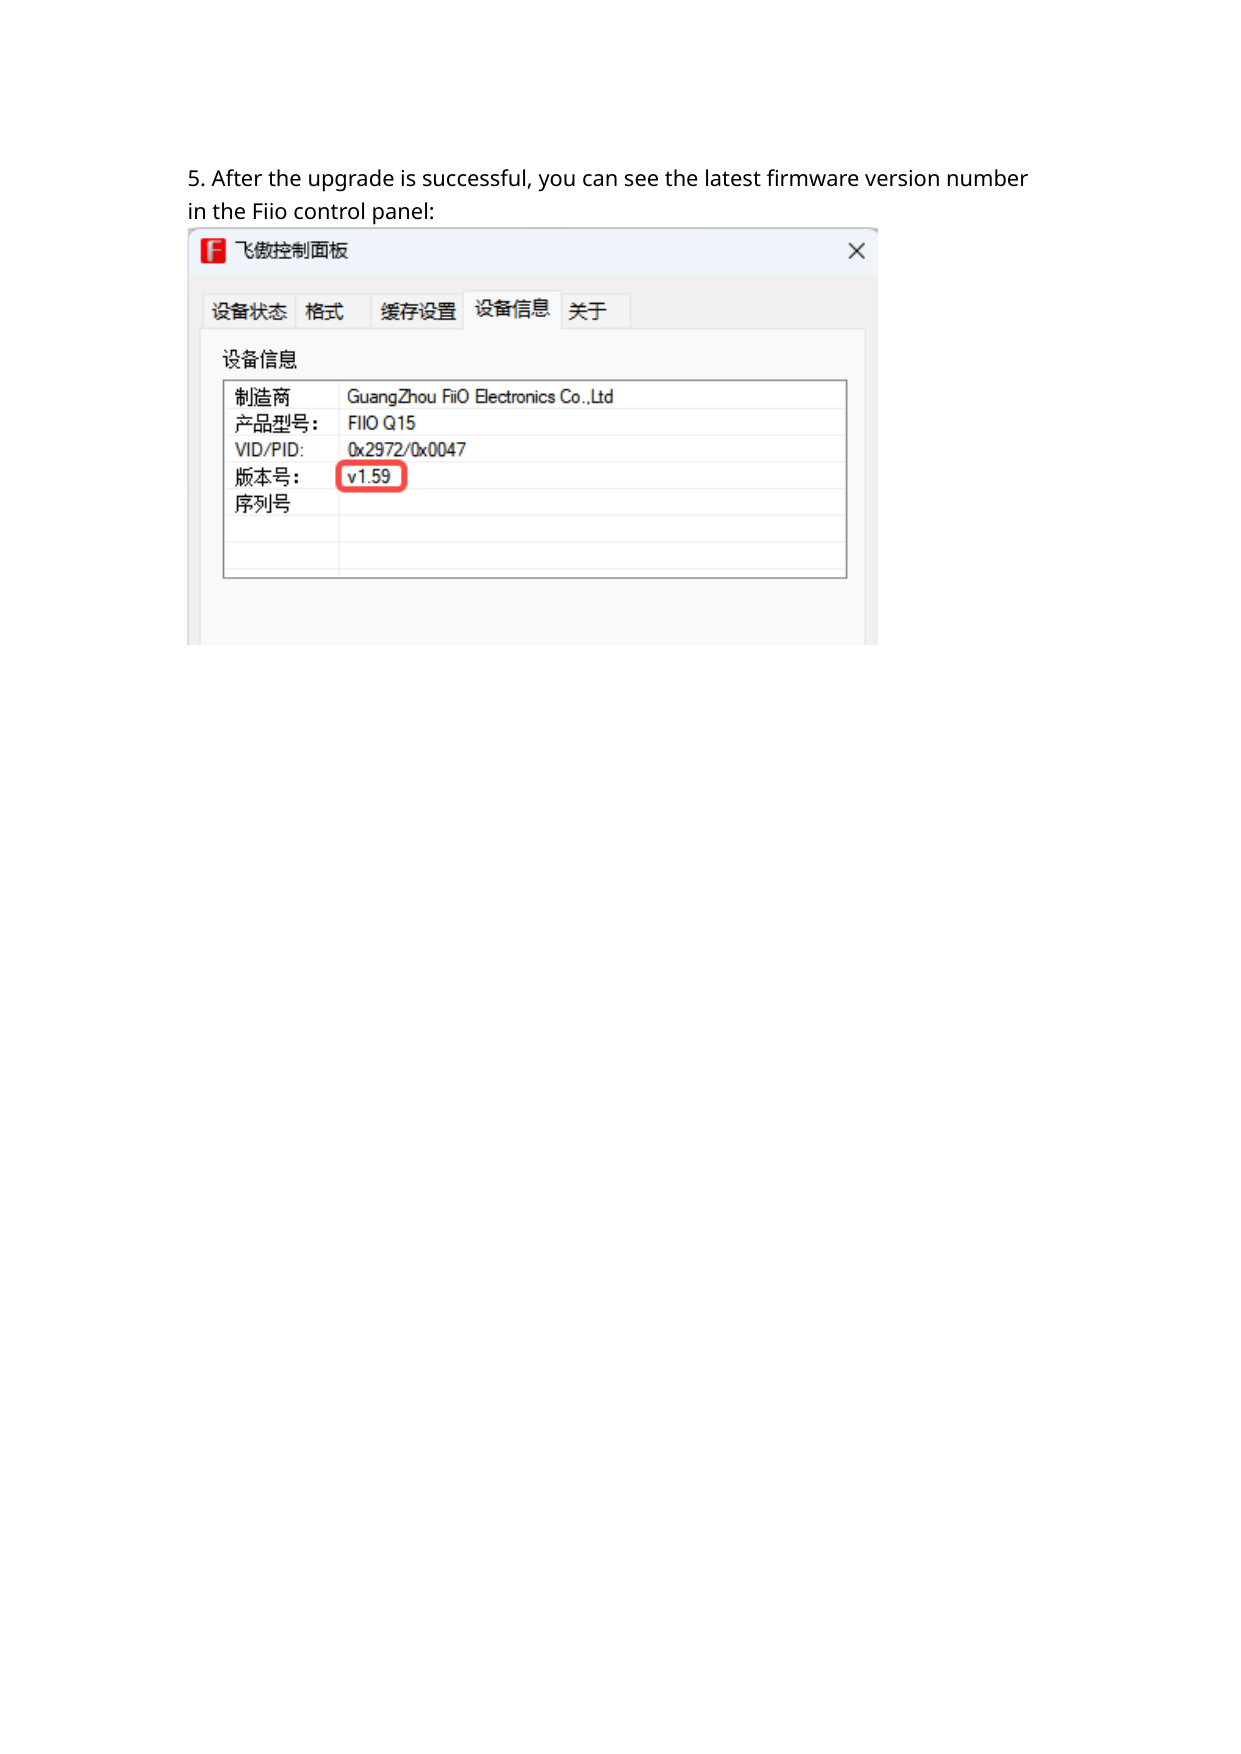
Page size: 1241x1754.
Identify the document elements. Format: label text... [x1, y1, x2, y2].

text 5. After the upgrade is successful, you can see the latest firmware version number in the Fiio control panel: [187, 162, 1053, 227]
picture [187, 227, 879, 645]
